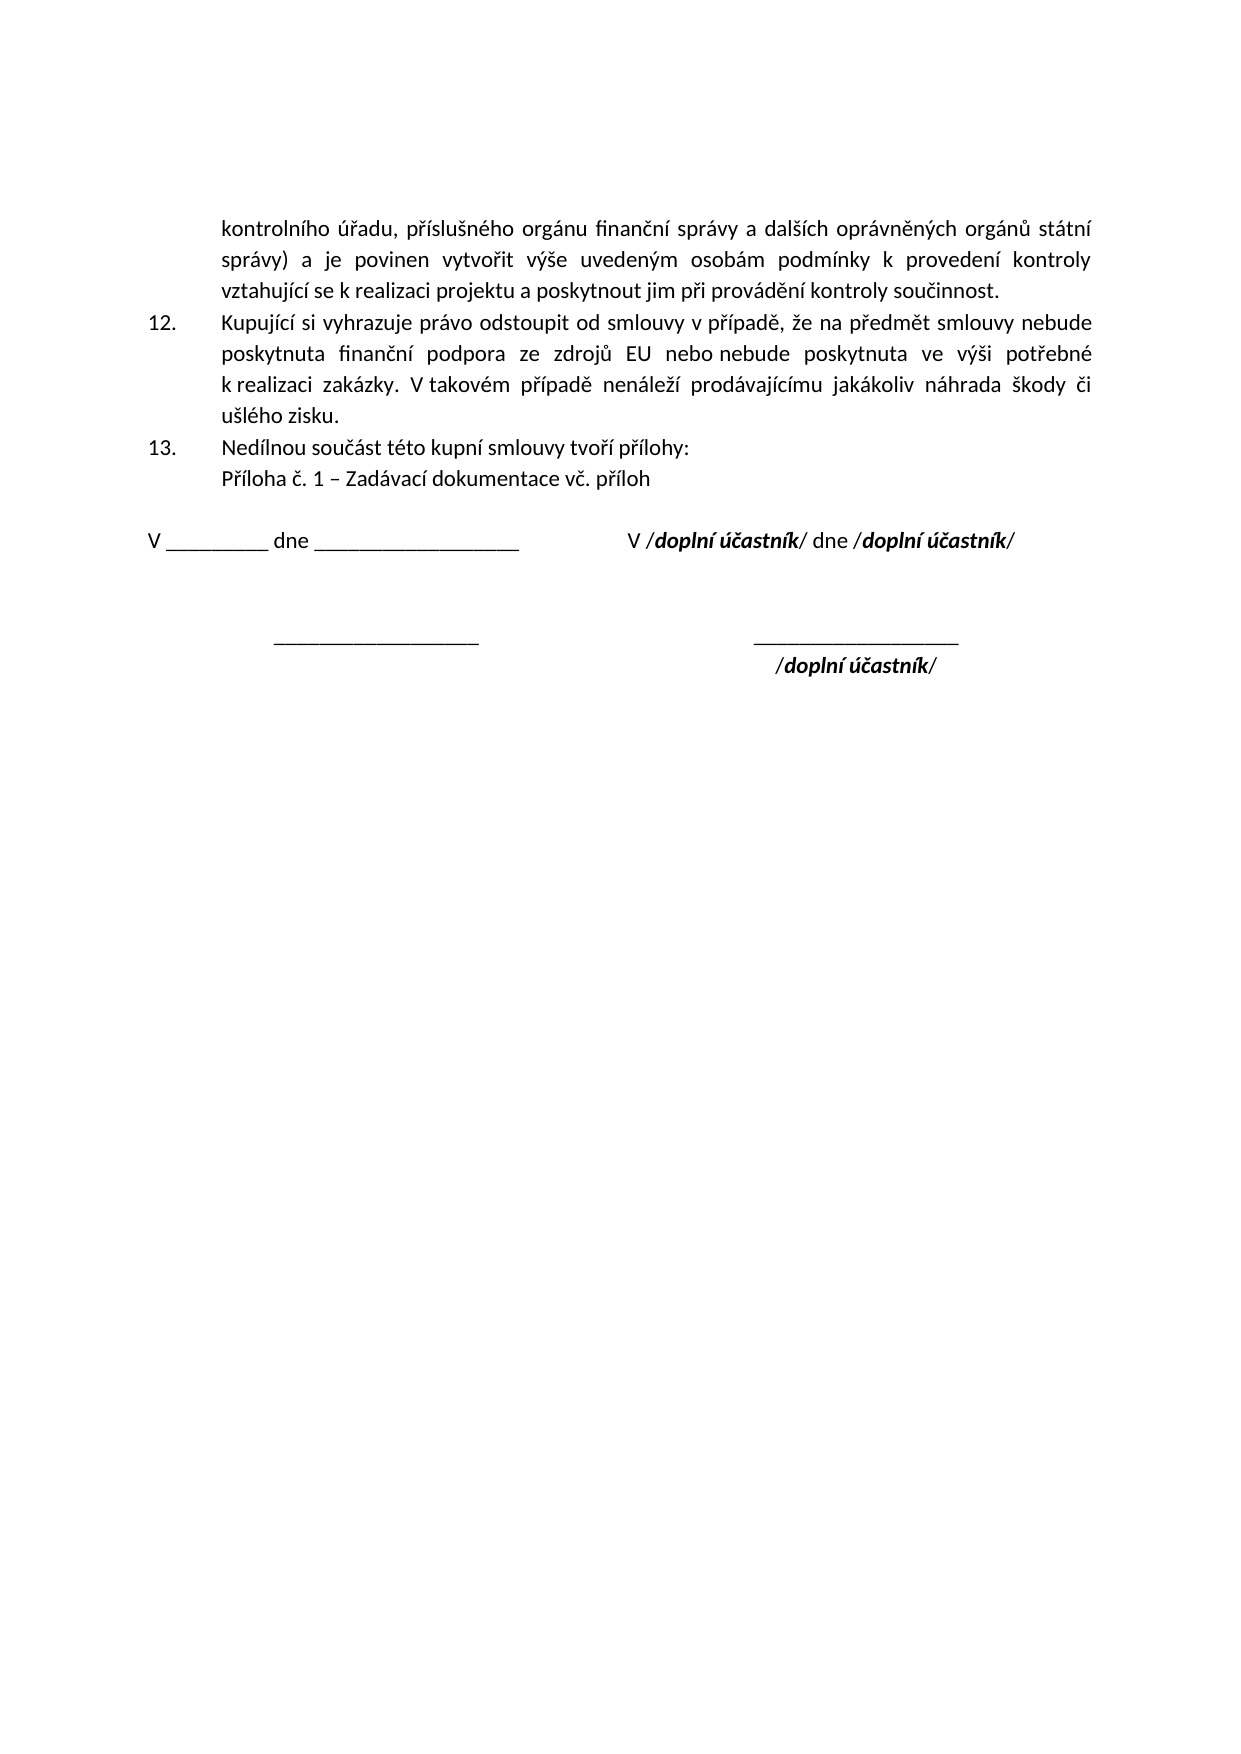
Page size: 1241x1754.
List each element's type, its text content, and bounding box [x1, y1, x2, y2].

list 13. Nedílnou součást této kupní smlouvy tvoří přílohy: [148, 430, 1093, 461]
table_header V /doplní účastník/ dne /doplní účastník/ [616, 524, 1096, 555]
list 12. Kupující si vyhrazuje právo odstoupit od smlouvy v případě, že na předmět smlouvy nebude poskytnuta finanční podpora ze zdrojů EU nebo nebude poskytnuta ve výši potřebné k realizaci zakázky. V takovém případě nenáleží prodávajícímu jakákoliv náhrada škody či ušlého zisku. [148, 305, 1093, 430]
table_header V _________ dne __________________ [136, 524, 616, 555]
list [148, 211, 1093, 305]
table_cell __________________ /doplní účastník/ [616, 555, 1096, 680]
table_cell __________________ [136, 555, 616, 680]
text Příloha č. 1 – Zadávací dokumentace vč. příloh [148, 461, 1093, 493]
